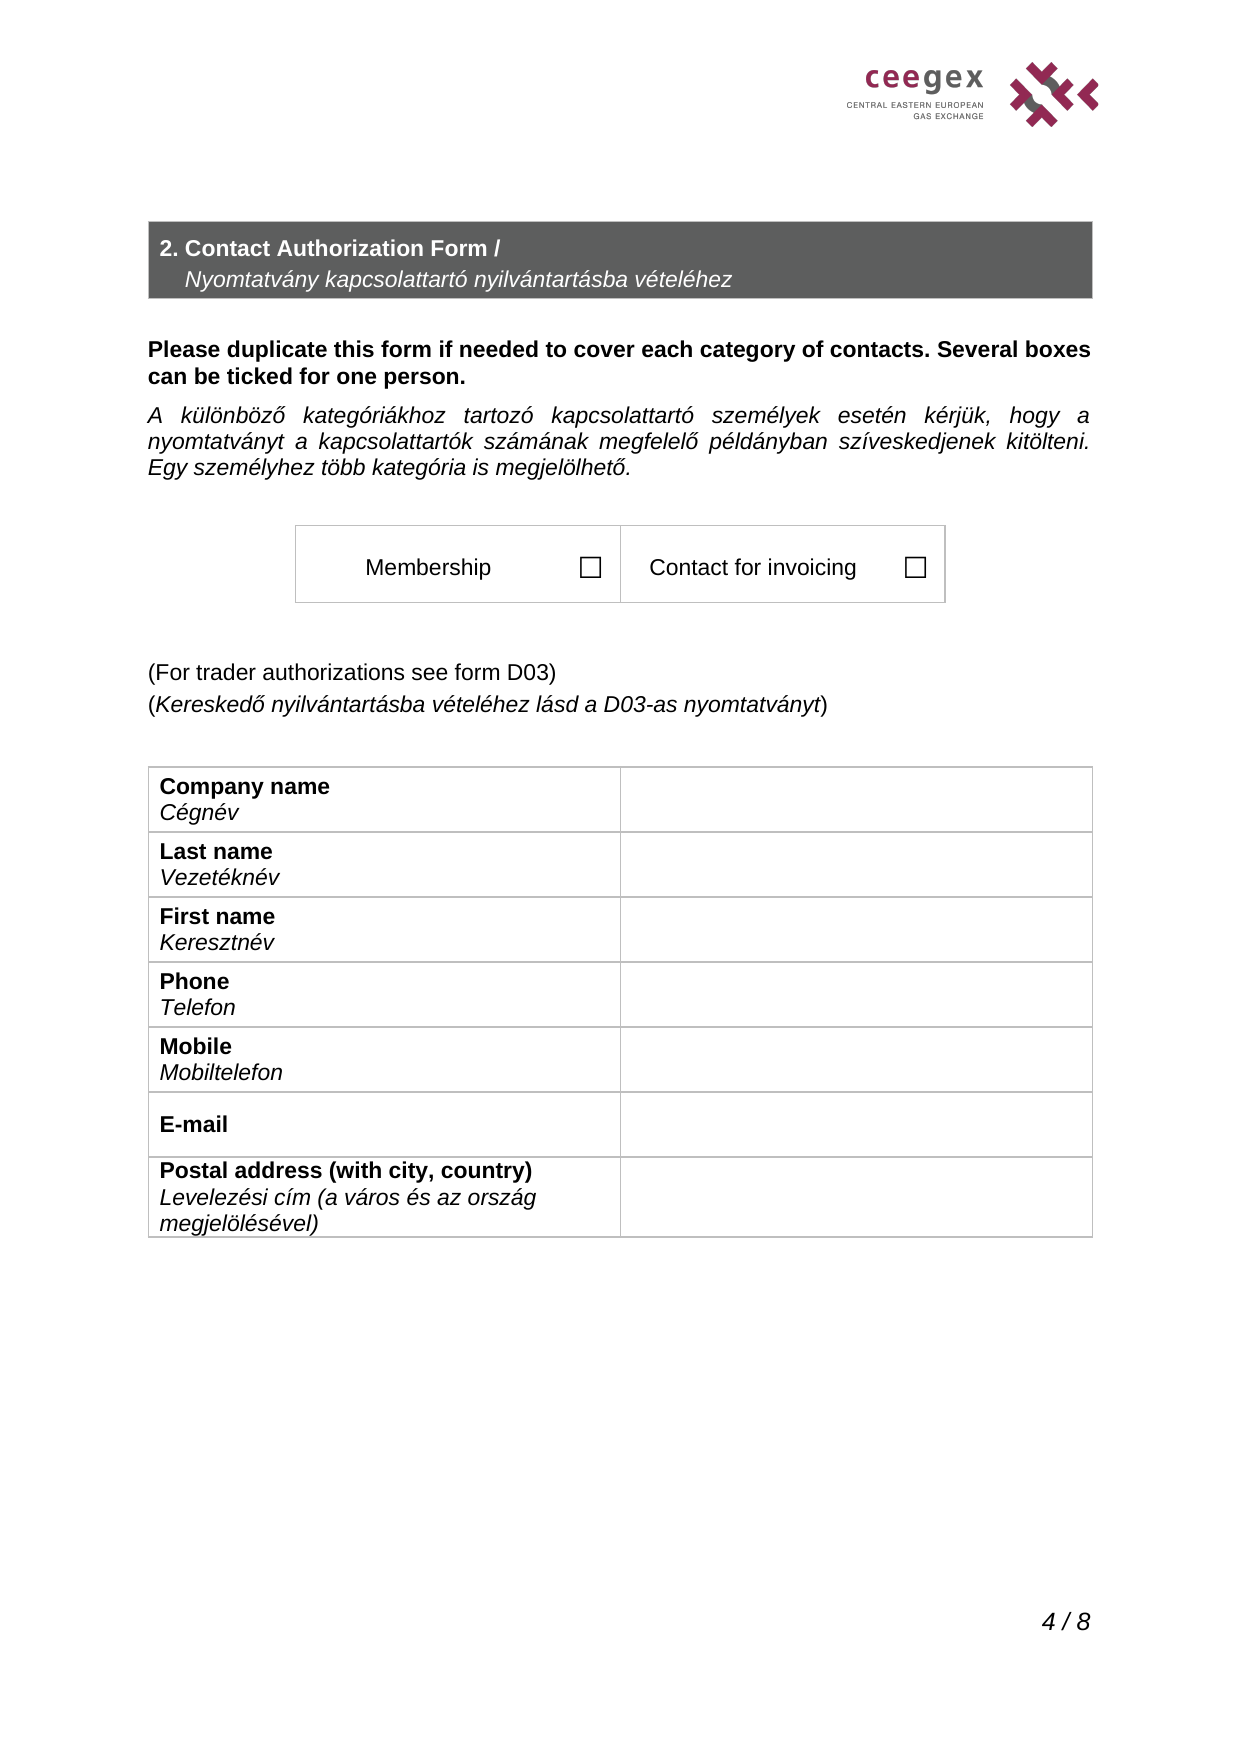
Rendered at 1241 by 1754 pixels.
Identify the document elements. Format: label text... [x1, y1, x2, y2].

table_cell First name Keresztnév [149, 898, 620, 961]
table_cell [621, 898, 1092, 961]
table_header 2. Contact Authorization Form / Nyomtatvány kapcsolattartó nyilvántartásba vételéhez [149, 222, 1092, 298]
text (For trader authorizations see form D03) [148, 659, 1093, 686]
table_cell Mobile Mobiltelefon [149, 1028, 620, 1091]
table_cell [621, 1028, 1092, 1091]
table_header Membership [296, 526, 561, 602]
picture [847, 62, 1099, 127]
table_header [621, 768, 1092, 831]
table_cell [621, 963, 1092, 1026]
table_header Contact for invoicing [621, 526, 886, 602]
table_cell [621, 1158, 1092, 1236]
table_cell Phone Telefon [149, 963, 620, 1026]
table_cell Postal address (with city, country) Levelezési cím (a város és az ország megjelölésével) [149, 1158, 620, 1236]
table_cell [621, 1093, 1092, 1156]
text (Kereskedő nyilvántartásba vételéhez lásd a D03-as nyomtatványt) [148, 691, 1093, 717]
text Please duplicate this form if needed to cover each category of contacts. Several boxes can be ticked for one person. [148, 336, 1093, 389]
table_cell [621, 833, 1092, 896]
table_header Company name Cégnév [149, 768, 620, 831]
text A különböző kategóriákhoz tartozó kapcsolattartó személyek esetén kérjük, hogy a nyomtatványt a kapcsolattartók számának megfelelő példányban szíveskedjenek kitölteni. Egy személyhez több kategória is megjelölhető. [148, 402, 1093, 481]
table_cell E-mail [149, 1093, 620, 1156]
table_cell Last name Vezetéknév [149, 833, 620, 896]
